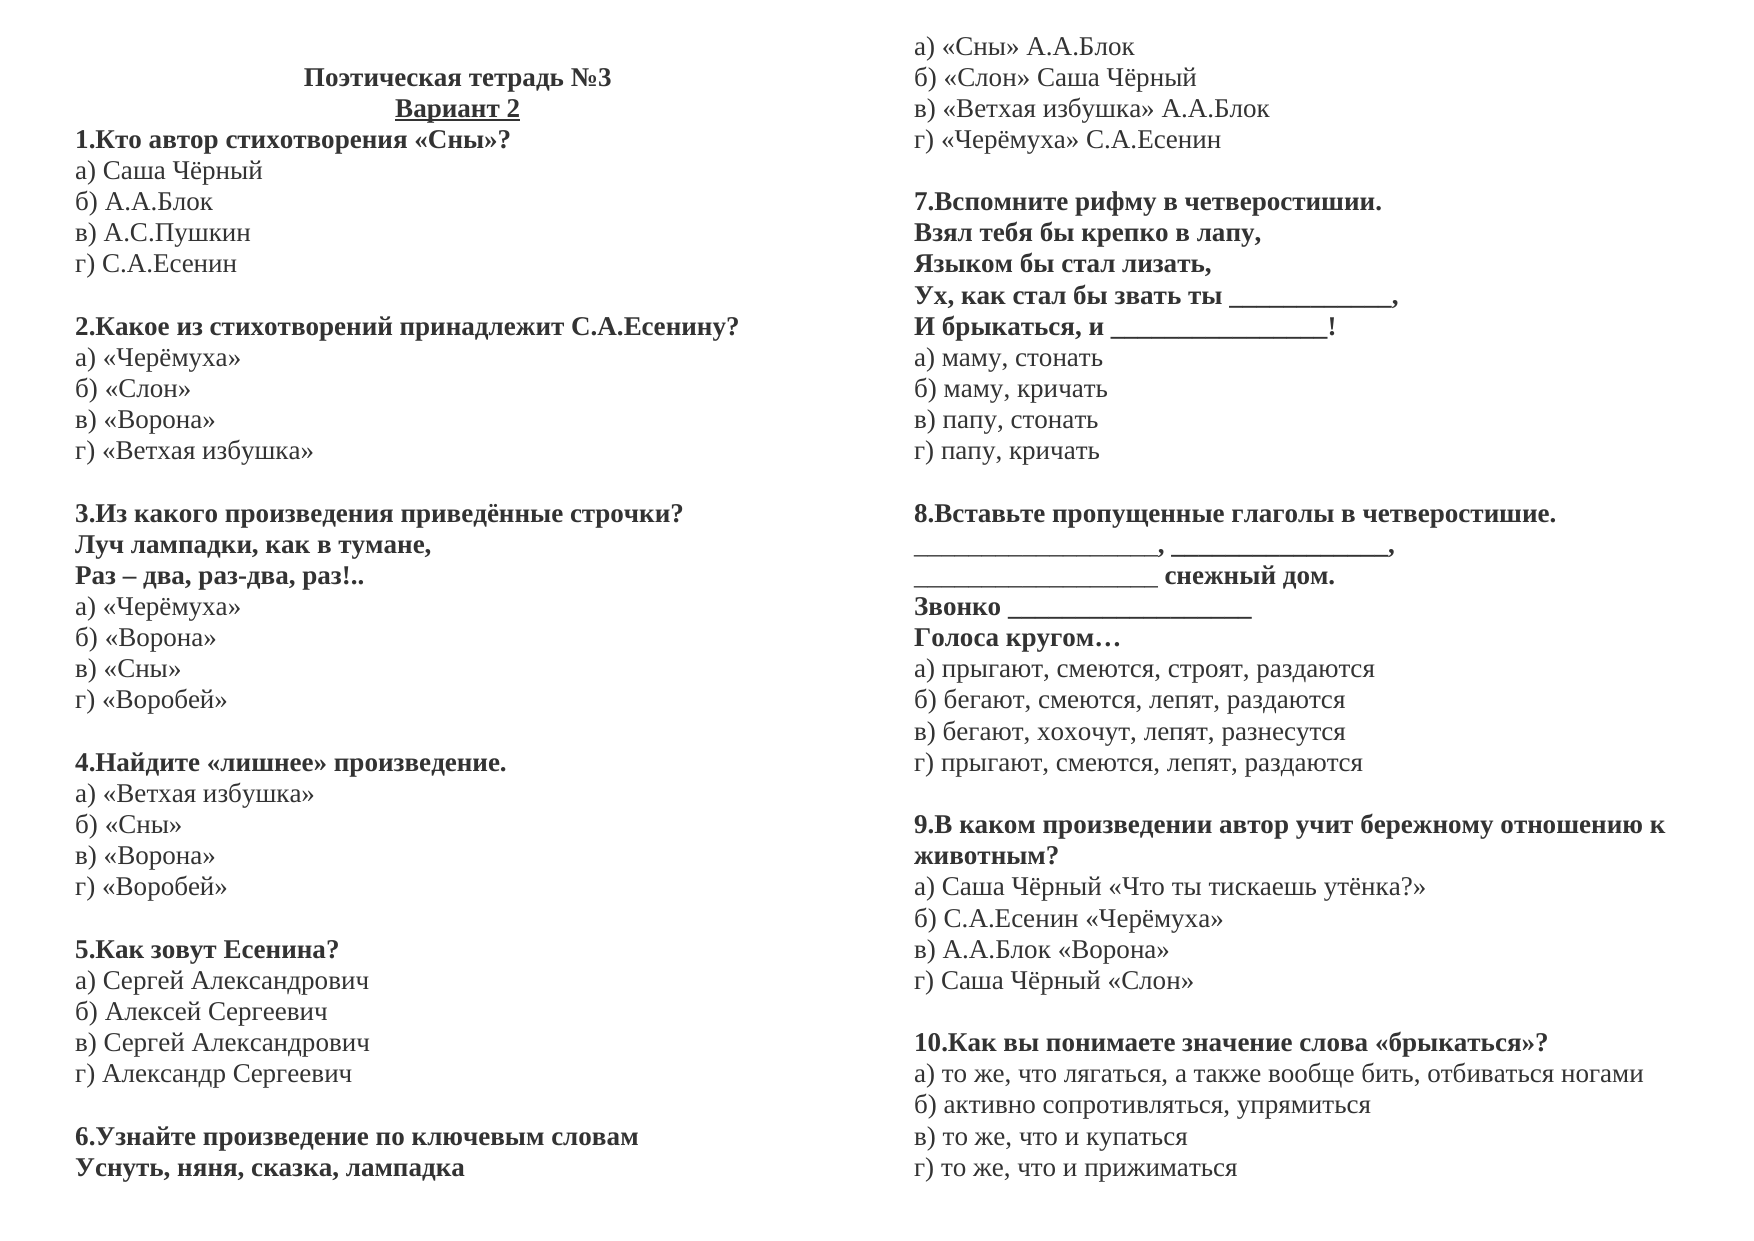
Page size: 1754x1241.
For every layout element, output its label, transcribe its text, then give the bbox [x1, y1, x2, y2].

text г) С.А.Есенин [75, 248, 840, 279]
text 2.Какое из стихотворений принадлежит С.А.Есенину? [75, 310, 840, 341]
text в) то же, что и купаться [914, 1120, 1679, 1151]
text Голоса кругом… [914, 621, 1679, 652]
text г) то же, что и прижиматься [914, 1151, 1679, 1182]
text б) С.А.Есенин «Черёмуха» [914, 902, 1679, 933]
text б) «Слон» [75, 372, 840, 403]
text в) Сергей Александрович [75, 1026, 840, 1057]
text а) Саша Чёрный «Что ты тискаешь утёнка?» [914, 871, 1679, 902]
text Луч лампадки, как в тумане, [75, 528, 840, 559]
text в) «Ворона» [75, 403, 840, 434]
text а) Саша Чёрный [75, 154, 840, 185]
text б) Алексей Сергеевич [75, 995, 840, 1026]
text в) «Ворона» [75, 839, 840, 871]
text Языком бы стал лизать, [914, 248, 1679, 279]
text г) «Воробей» [75, 871, 840, 902]
text б) А.А.Блок [75, 185, 840, 216]
text 8.Вставьте пропущенные глаголы в четверостишие. [914, 497, 1679, 528]
text г) «Воробей» [75, 684, 840, 715]
text Раз – два, раз-два, раз!.. [75, 559, 840, 590]
text г) Александр Сергеевич [75, 1057, 840, 1088]
text а) «Сны» А.А.Блок [914, 29, 1679, 61]
text Поэтическая тетрадь №3 [75, 61, 840, 92]
text Уснуть, няня, сказка, лампадка [75, 1151, 840, 1182]
text в) «Сны» [75, 652, 840, 684]
text б) «Ворона» [75, 621, 840, 652]
text г) папу, кричать [914, 434, 1679, 466]
text в) бегают, хохочут, лепят, разнесутся [914, 715, 1679, 746]
text б) бегают, смеются, лепят, раздаются [914, 684, 1679, 715]
text 7.Вспомните рифму в четверостишии. [914, 185, 1679, 216]
text а) то же, что лягаться, а также вообще бить, отбиваться ногами [914, 1057, 1679, 1088]
text 5.Как зовут Есенина? [75, 933, 840, 964]
text 1.Кто автор стихотворения «Сны»? [75, 123, 840, 154]
text а) «Черёмуха» [75, 590, 840, 621]
text 3.Из какого произведения приведённые строчки? [75, 497, 840, 528]
text 10.Как вы понимаете значение слова «брыкаться»? [914, 1026, 1679, 1057]
text б) маму, кричать [914, 372, 1679, 403]
text г) «Черёмуха» С.А.Есенин [914, 123, 1679, 154]
text а) маму, стонать [914, 341, 1679, 372]
text в) А.А.Блок «Ворона» [914, 933, 1679, 964]
text а) «Черёмуха» [75, 341, 840, 372]
text Вариант 2 [75, 92, 840, 123]
text а) Сергей Александрович [75, 964, 840, 995]
text И брыкаться, и ________________! [914, 310, 1679, 341]
text Звонко __________________ [914, 590, 1679, 621]
text Ух, как стал бы звать ты ____________, [914, 279, 1679, 310]
text __________________ снежный дом. [914, 559, 1679, 590]
text в) папу, стонать [914, 403, 1679, 434]
text в) А.С.Пушкин [75, 216, 840, 248]
text 6.Узнайте произведение по ключевым словам [75, 1120, 840, 1151]
text а) «Ветхая избушка» [75, 777, 840, 808]
text а) прыгают, смеются, строят, раздаются [914, 652, 1679, 684]
text 9.В каком произведении автор учит бережному отношению к животным? [914, 808, 1679, 871]
text в) «Ветхая избушка» А.А.Блок [914, 92, 1679, 123]
text б) «Слон» Саша Чёрный [914, 61, 1679, 92]
text б) активно сопротивляться, упрямиться [914, 1088, 1679, 1120]
text б) «Сны» [75, 808, 840, 839]
text Взял тебя бы крепко в лапу, [914, 216, 1679, 248]
text __________________, ________________, [914, 528, 1679, 559]
text 4.Найдите «лишнее» произведение. [75, 746, 840, 777]
text г) Саша Чёрный «Слон» [914, 964, 1679, 995]
text г) «Ветхая избушка» [75, 434, 840, 466]
text г) прыгают, смеются, лепят, раздаются [914, 746, 1679, 777]
